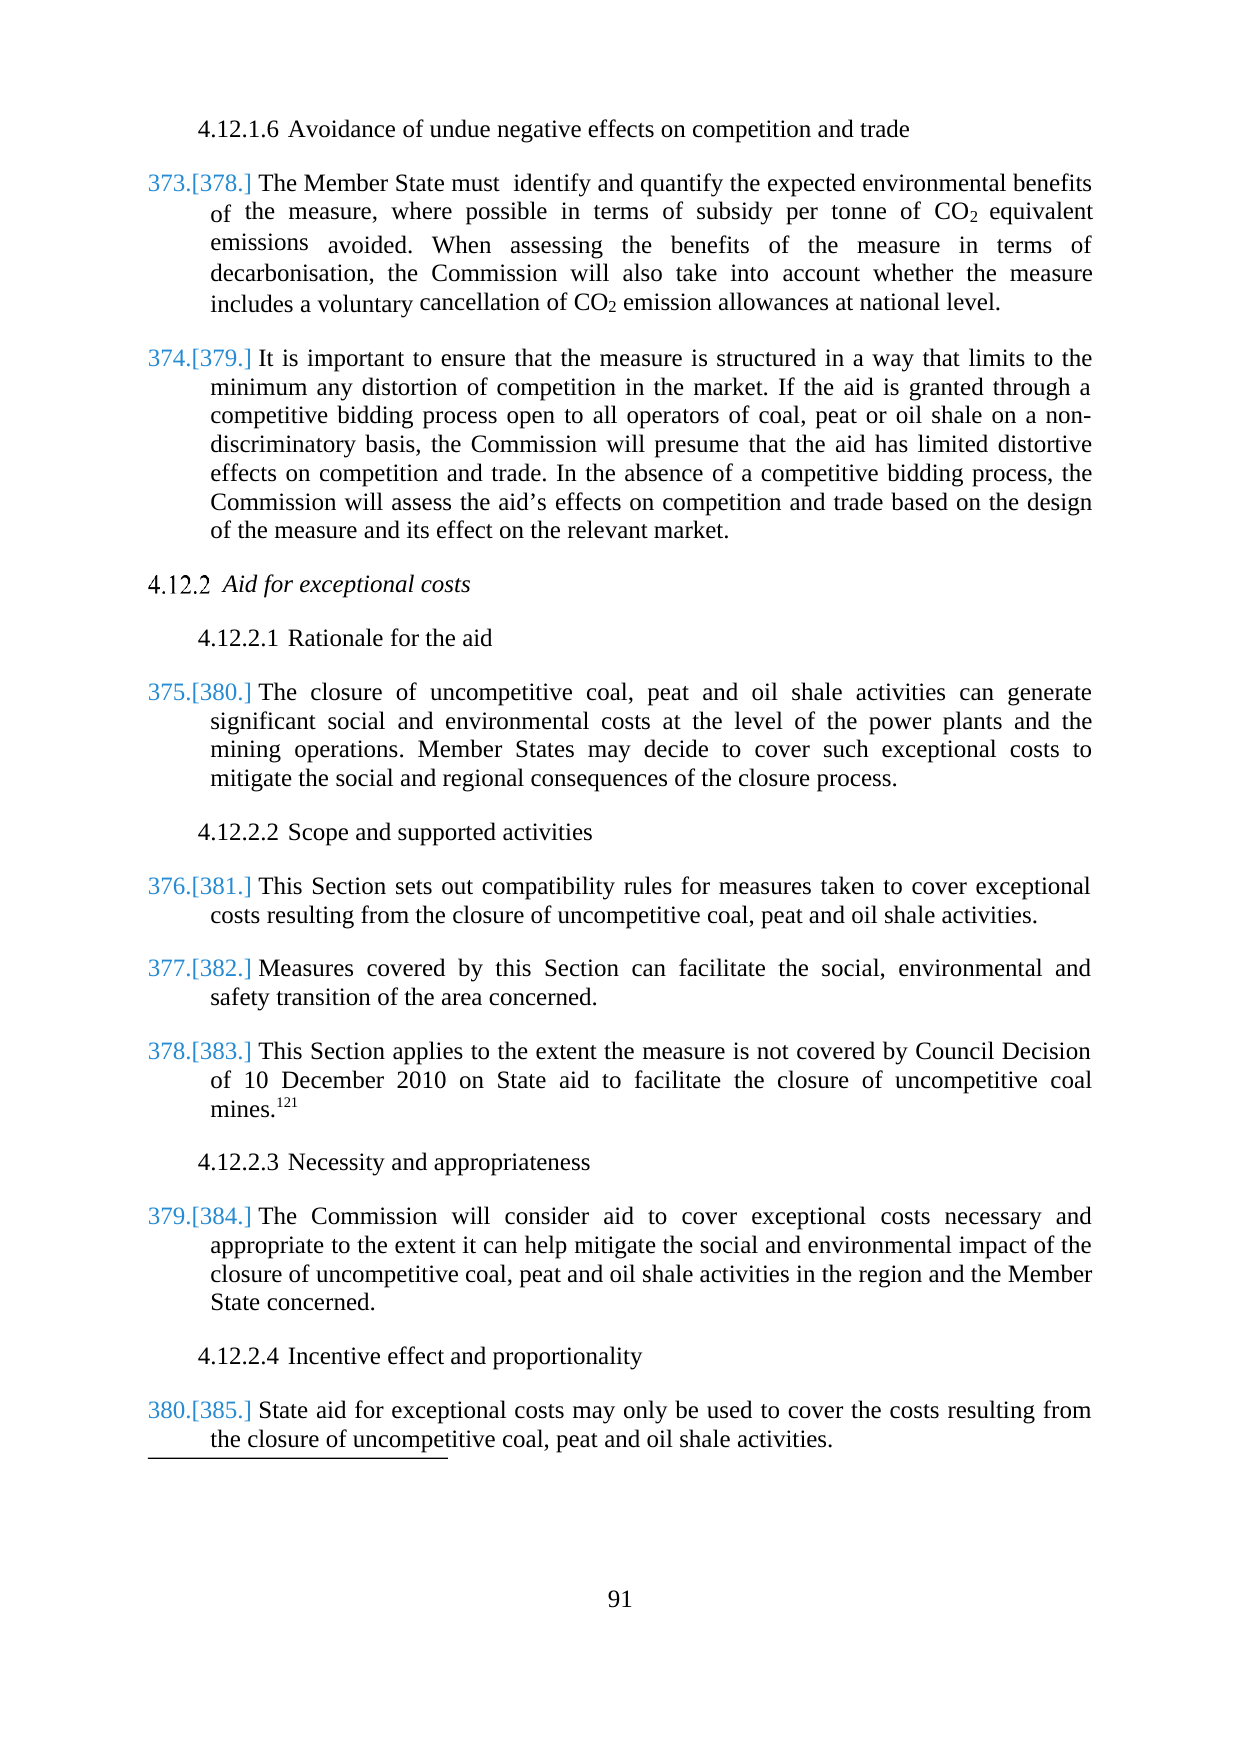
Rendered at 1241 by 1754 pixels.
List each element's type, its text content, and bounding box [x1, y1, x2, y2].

list Measures covered by this Section can facilitate the social, environmental and safety transition of the area concerned. [148, 953, 1093, 1011]
list Necessity and appropriateness [198, 1147, 1192, 1176]
list This Section sets out compatibility rules for measures taken to cover exceptional costs resulting from the closure of uncompetitive coal, peat and oil shale activities. [148, 871, 1092, 928]
list The closure of uncompetitive coal, peat and oil shale activities can generate significant social and environmental costs at the level of the power plants and the mining operations. Member States may decide to cover such exceptional costs to mitigate the social and regional consequences of the closure process. [148, 677, 1093, 792]
list Rationale for the aid [198, 623, 1192, 652]
list This Section applies to the extent the measure is not covered by Council Decision of 10 December 2010 on State aid to facilitate the closure of uncompetitive coal mines.121 [148, 1036, 1092, 1122]
text Aid for exceptional costs [223, 569, 1192, 598]
list Scope and supported activities [198, 817, 1192, 846]
list State aid for exceptional costs may only be used to cover the costs resulting from the closure of uncompetitive coal, peat and oil shale activities. [148, 1395, 1092, 1453]
list Incentive effect and proportionality [198, 1341, 1192, 1370]
list The Member State must identify and quantify the expected environmental benefits of the measure, where possible in terms of subsidy per tonne of CO2 equivalent emissions avoided. When assessing the benefits of the measure in terms of decarbonisation, the Commission will also take into account whether the measure includes a voluntary cancellation of CO2 emission allowances at national level. [148, 168, 1093, 318]
list The Commission will consider aid to cover exceptional costs necessary and appropriate to the extent it can help mitigate the social and environmental impact of the closure of uncompetitive coal, peat and oil shale activities in the region and the Member State concerned. [148, 1201, 1093, 1316]
list Avoidance of undue negative effects on competition and trade [198, 114, 1192, 142]
picture [148, 575, 210, 594]
list It is important to ensure that the measure is structured in a way that limits to the minimum any distortion of competition in the market. If the aid is granted through a competitive bidding process open to all operators of coal, peat or oil shale on a non- discriminatory basis, the Commission will presume that the aid has limited distortive effects on competition and trade. In the absence of a competitive bidding process, the Commission will assess the aid’s effects on competition and trade based on the design of the measure and its effect on the relevant market. [148, 343, 1093, 544]
